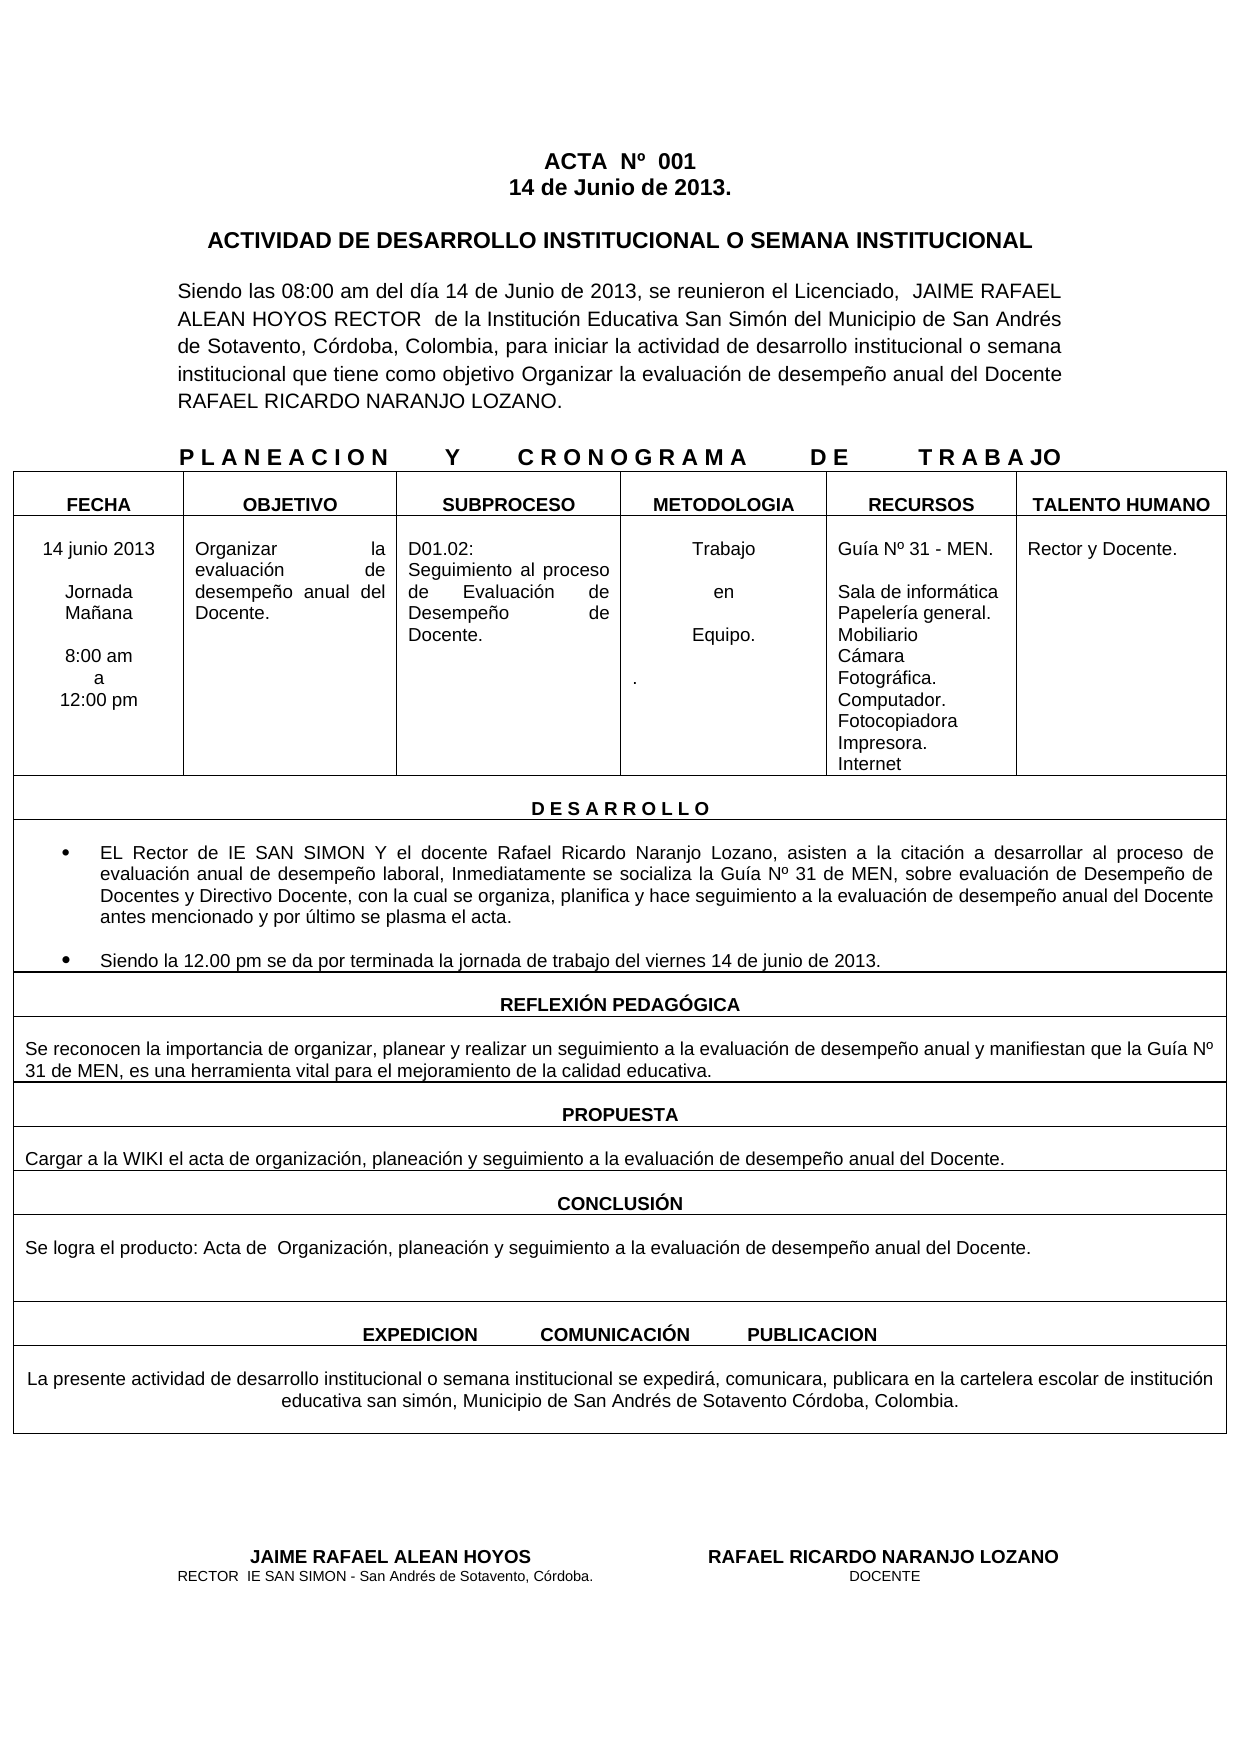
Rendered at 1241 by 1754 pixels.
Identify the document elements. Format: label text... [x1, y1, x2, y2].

table_header RECURSOS [827, 472, 1016, 515]
table_cell Guía Nº 31 - MEN. Sala de informática Papelería general. Mobiliario Cámara Fotográfica. Computador. Fotocopiadora Impresora. Internet [827, 516, 1016, 775]
table_cell 14 junio 2013 Jornada Mañana 8:00 am a 12:00 pm [14, 516, 183, 775]
table_cell Organizar la evaluación de desempeño anual del Docente. [184, 516, 396, 775]
text JAIME RAFAEL ALEAN HOYOS RAFAEL RICARDO NARANJO LOZANO [177, 1546, 1063, 1568]
table_cell Se reconocen la importancia de organizar, planear y realizar un seguimiento a la evaluación de desempeño anual y manifiestan que la Guía Nº 31 de MEN, es una herramienta vital para el mejoramiento de la calidad educativa. [14, 1017, 1226, 1081]
text P L A N E A C I O N Y C R O N O G R A M A D E T R A B A JO [177, 444, 1063, 471]
table_cell Cargar a la WIKI el acta de organización, planeación y seguimiento a la evaluación de desempeño anual del Docente. [14, 1127, 1226, 1170]
table_cell Se logra el producto: Acta de Organización, planeación y seguimiento a la evaluación de desempeño anual del Docente. [14, 1215, 1226, 1301]
text RECTOR IE SAN SIMON - San Andrés de Sotavento, Córdoba. DOCENTE [177, 1568, 1063, 1584]
text ACTIVIDAD DE DESARROLLO INSTITUCIONAL O SEMANA INSTITUCIONAL [177, 227, 1063, 253]
table_header TALENTO HUMANO [1017, 472, 1226, 515]
table_cell D01.02: Seguimiento al proceso de Evaluación de Desempeño de Docente. [397, 516, 620, 775]
table_cell REFLEXIÓN PEDAGÓGICA [14, 973, 1226, 1016]
table_header METODOLOGIA [621, 472, 826, 515]
table_cell La presente actividad de desarrollo institucional o semana institucional se expedirá, comunicara, publicara en la cartelera escolar de institución educativa san simón, Municipio de San Andrés de Sotavento Córdoba, Colombia. [14, 1346, 1226, 1433]
table_cell EL Rector de IE SAN SIMON Y el docente Rafael Ricardo Naranjo Lozano, asisten a la citación a desarrollar al proceso de evaluación anual de desempeño laboral, Inmediatamente se socializa la Guía Nº 31 de MEN, sobre evaluación de Desempeño de Docentes y Directivo Docente, con la cual se organiza, planifica y hace seguimiento a la evaluación de desempeño anual del Docente antes mencionado y por último se plasma el acta. Siendo la 12.00 pm se da por terminada la jornada de trabajo del viernes 14 de junio de 2013. [14, 820, 1226, 971]
table_header OBJETIVO [184, 472, 396, 515]
table_header FECHA [14, 472, 183, 515]
text ACTA Nº 001 [177, 148, 1063, 174]
table_header SUBPROCESO [397, 472, 620, 515]
table_cell D E S A R R O L L O [14, 776, 1226, 819]
table_cell CONCLUSIÓN [14, 1171, 1226, 1214]
table_cell PROPUESTA [14, 1083, 1226, 1126]
table_cell Rector y Docente. [1017, 516, 1226, 775]
text Siendo las 08:00 am del día 14 de Junio de 2013, se reunieron el Licenciado, JAIME RAFAEL ALEAN HOYOS RECTOR de la Institución Educativa San Simón del Municipio de San Andrés de Sotavento, Córdoba, Colombia, para iniciar la actividad de desarrollo institucional o semana institucional que tiene como objetivo Organizar la evaluación de desempeño anual del Docente RAFAEL RICARDO NARANJO LOZANO. [177, 279, 1063, 413]
table_cell Trabajo en Equipo. . [621, 516, 826, 775]
text 14 de Junio de 2013. [177, 174, 1063, 200]
table_cell EXPEDICION COMUNICACIÓN PUBLICACION [14, 1302, 1226, 1345]
